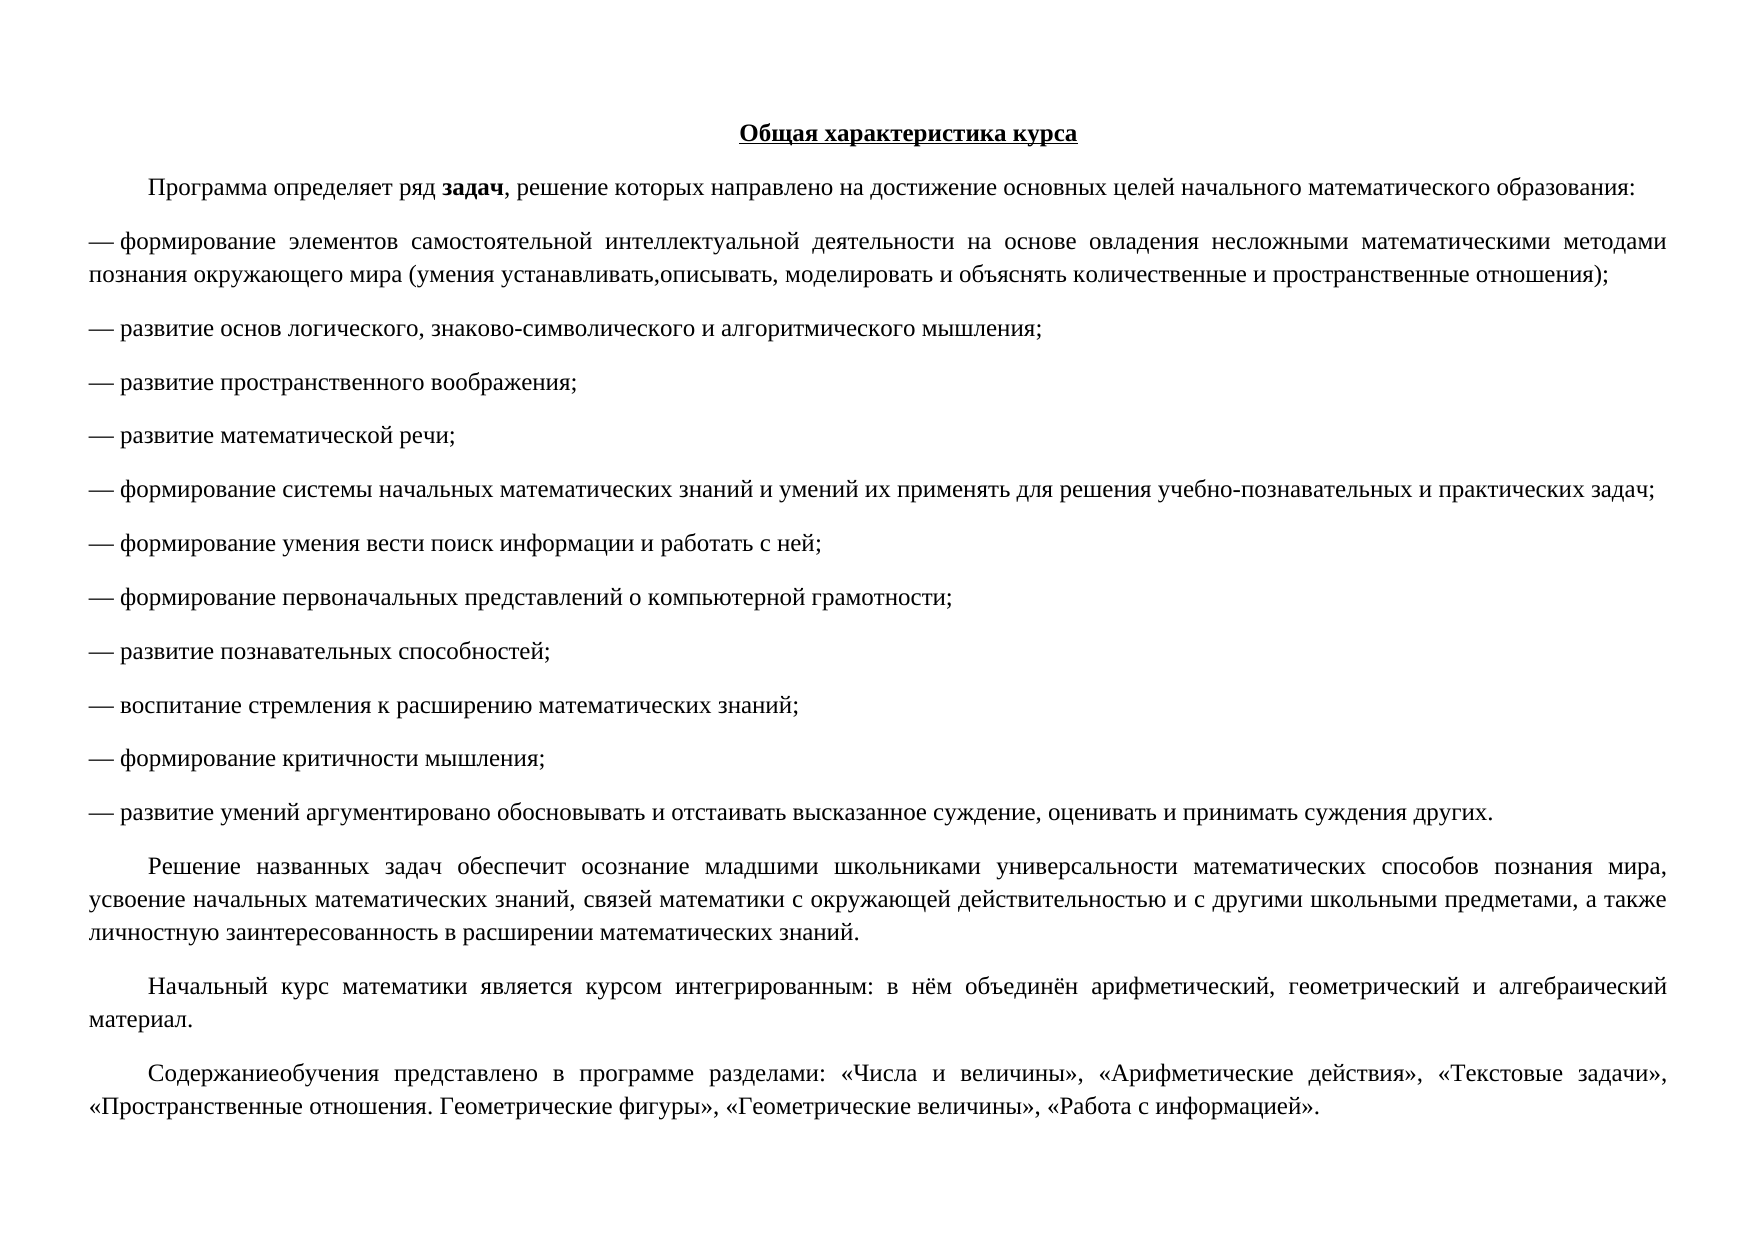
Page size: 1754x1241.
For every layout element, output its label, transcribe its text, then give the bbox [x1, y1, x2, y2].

text — формирование системы начальных математических знаний и умений их применять для решения учебно-познавательных и практических задач; [89, 474, 1668, 503]
text — развитие основ логического, знаково-символического и алгоритмического мышления; [89, 313, 1668, 341]
text — развитие умений аргументировано обосновывать и отстаивать высказанное суждение, оценивать и принимать суждения других. [89, 797, 1668, 826]
text — воспитание стремления к расширению математических знаний; [89, 690, 1668, 718]
text — развитие пространственного воображения; [89, 367, 1668, 395]
text — развитие познавательных способностей; [89, 636, 1668, 664]
text — формирование первоначальных представлений о компьютерной грамотности; [89, 582, 1668, 611]
text Программа определяет ряд задач, решение которых направлено на достижение основных целей начального математического образования: [89, 172, 1668, 201]
text — развитие математической речи; [89, 420, 1668, 449]
text Общая характеристика курса [89, 118, 1668, 147]
text Содержаниеобучения представлено в программе разделами: «Числа и величины», «Арифметические действия», «Текстовые задачи», «Пространственные отношения. Геометрические фигуры», «Геометрические величины», «Работа с информацией». [89, 1058, 1668, 1120]
text — формирование умения вести поиск информации и работать с ней; [89, 528, 1668, 557]
text — формирование элементов самостоятельной интеллектуальной деятельности на основе овладения несложными математическими методами познания окружающего мира (умения устанавливать,описывать, моделировать и объяснять количественные и пространственные отношения); [89, 226, 1668, 288]
text Решение названных задач обеспечит осознание младшими школьниками универсальности математических способов познания мира, усвоение начальных математических знаний, связей математики с окружающей действительностью и с другими школьными предметами, а также личностную заинтересованность в расширении математических знаний. [89, 851, 1668, 946]
text Начальный курс математики является курсом интегрированным: в нём объединён арифметический, геометрический и алгебраический материал. [89, 971, 1668, 1033]
text — формирование критичности мышления; [89, 743, 1668, 772]
